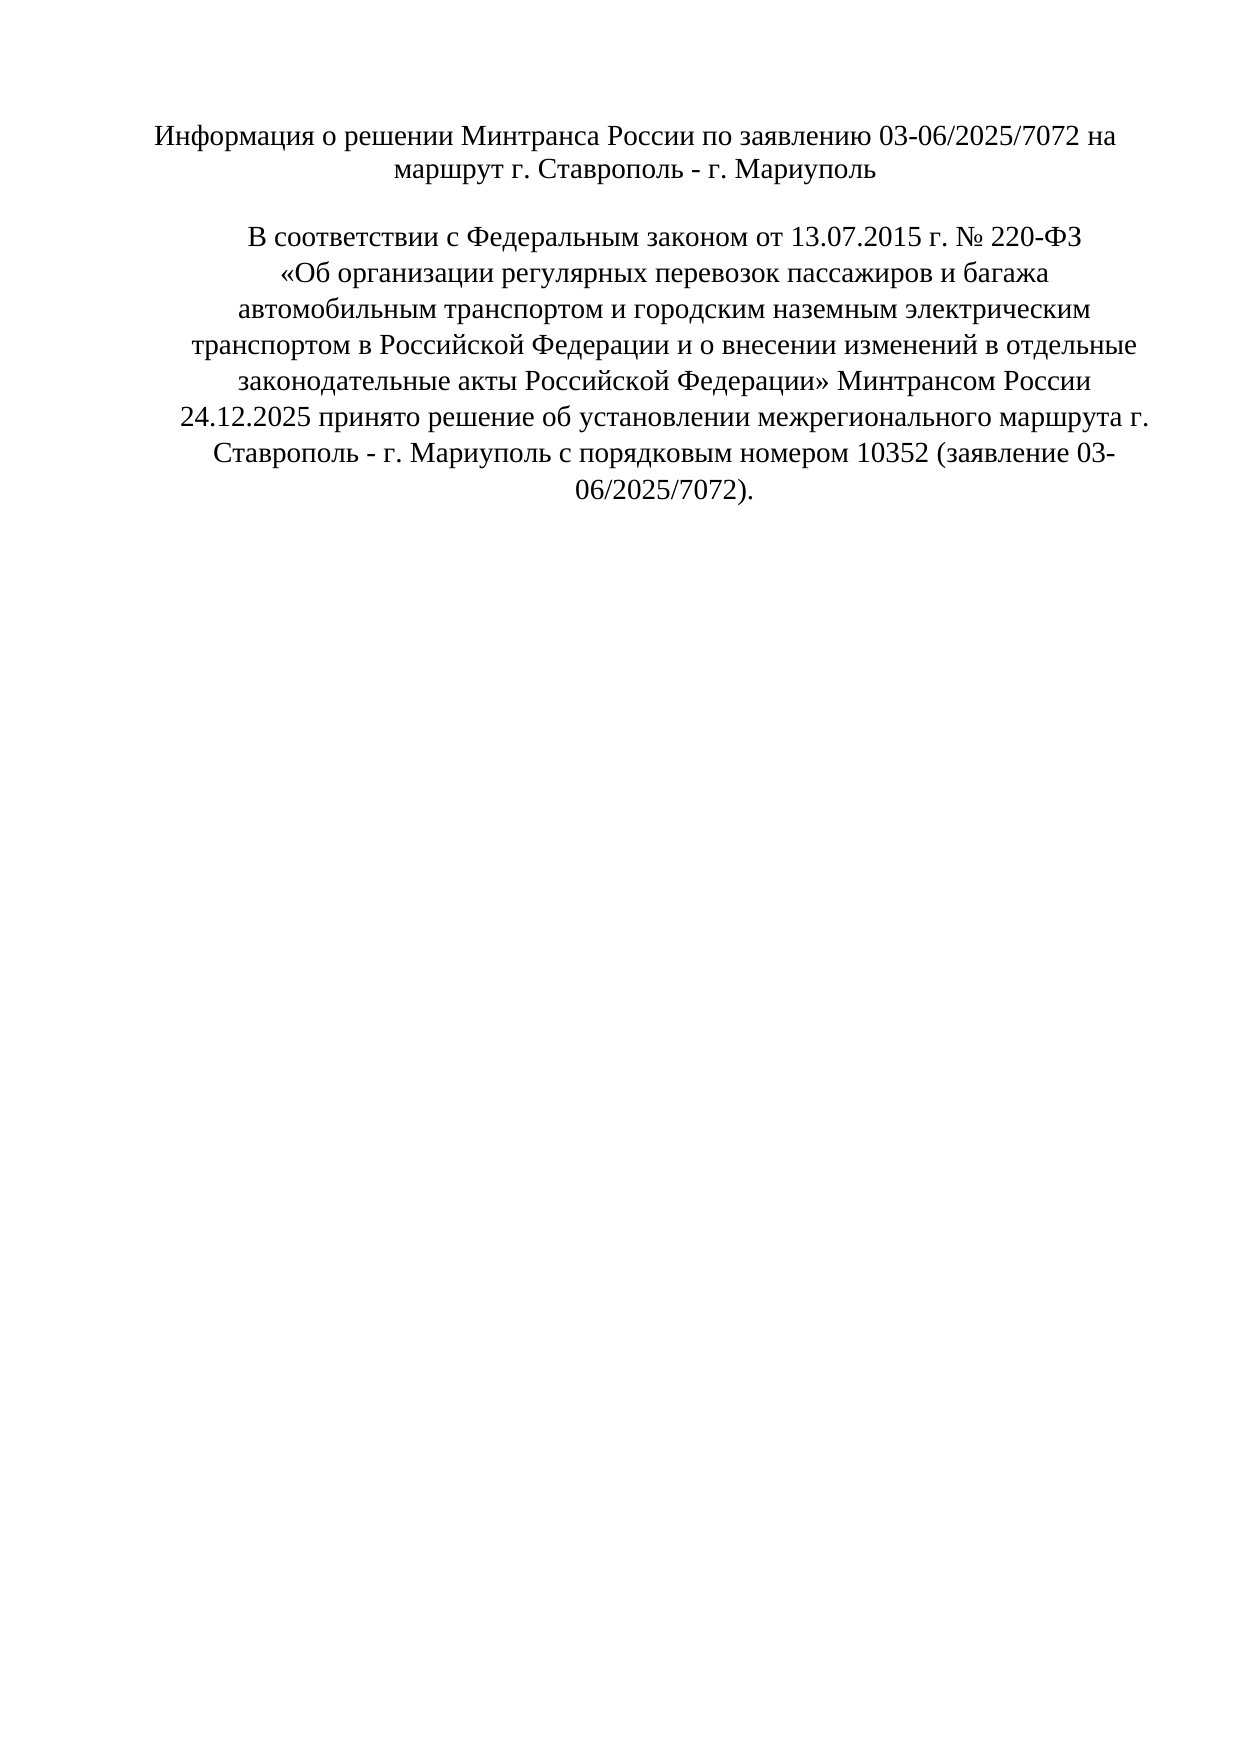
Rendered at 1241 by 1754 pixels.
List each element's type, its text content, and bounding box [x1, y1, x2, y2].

text Информация о решении Минтранса России по заявлению 03-06/2025/7072 на маршрут г. Ставрополь - г. Мариуполь [118, 118, 1152, 185]
text В соответствии с Федеральным законом от 13.07.2015 г. № 220-ФЗ «Об организации регулярных перевозок пассажиров и багажа автомобильным транспортом и городским наземным электрическим транспортом в Российской Федерации и о внесении изменений в отдельные законодательные акты Российской Федерации» Минтрансом России 24.12.2025 принято решение об установлении межрегионального маршрута г. Ставрополь - г. Мариуполь с порядковым номером 10352 (заявление 03-06/2025/7072). [177, 219, 1152, 505]
